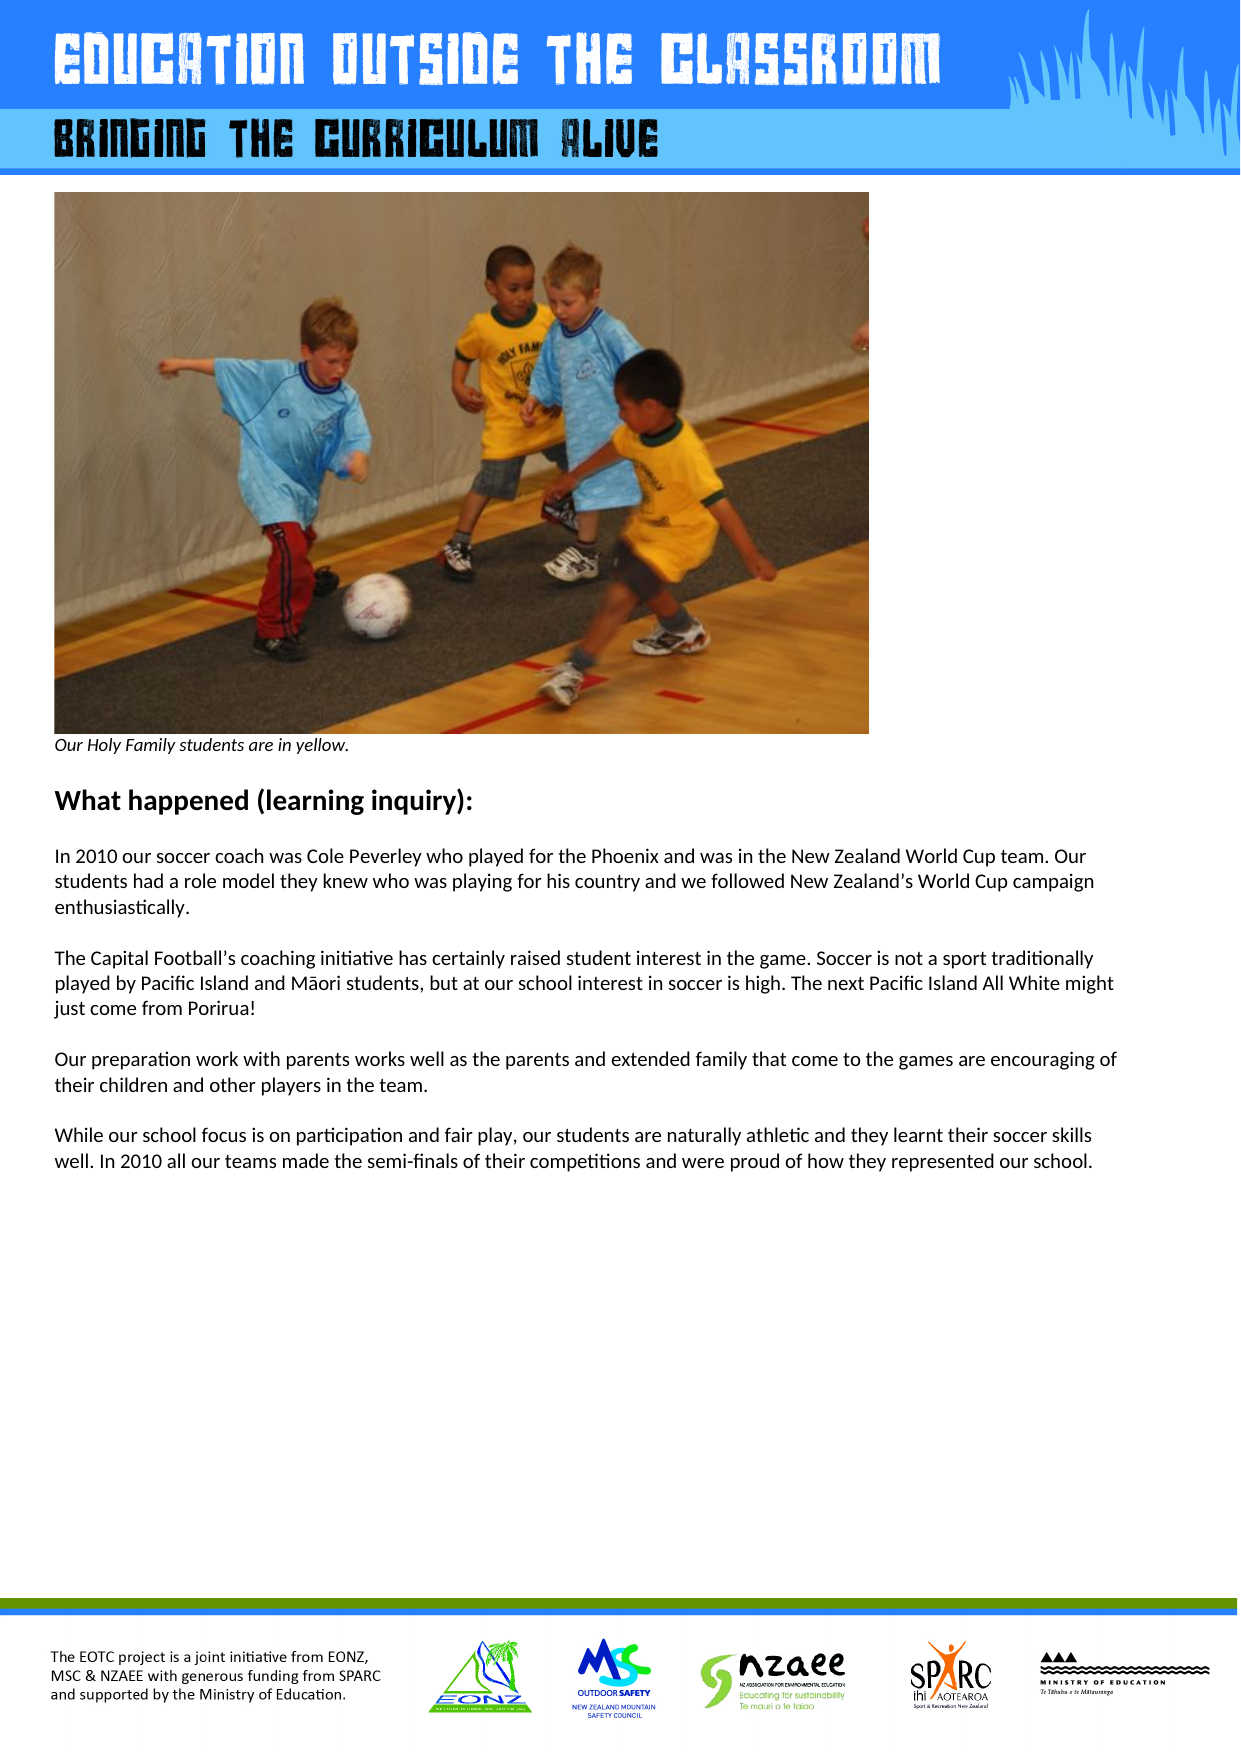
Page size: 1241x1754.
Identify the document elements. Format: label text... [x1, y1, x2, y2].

text Our Holy Family students are in yellow. [54, 734, 1138, 757]
text While our school focus is on participation and fair play, our students are naturally athletic and they learnt their soccer skills well. In 2010 all our teams made the semi-finals of their competitions and were proud of how they represented our school. [54, 1123, 1138, 1173]
text What happened (learning inquiry): [54, 782, 1138, 818]
text The Capital Football’s coaching initiative has certainly raised student interest in the game. Soccer is not a sport traditionally played by Pacific Island and Māori students, but at our school interest in soccer is high. The next Pacific Island All White might just come from Porirua! [54, 945, 1138, 1021]
text Our preparation work with parents works well as the parents and extended family that come to the games are encouraging of their children and other players in the team. [54, 1046, 1138, 1097]
picture [0, 1598, 1238, 1752]
picture [54, 192, 869, 734]
text In 2010 our soccer coach was Cole Peverley who played for the Phoenix and was in the New Zealand World Cup team. Our students had a role model they knew who was playing for his country and we followed New Zealand’s World Cup campaign enthusiastically. [54, 843, 1138, 919]
picture [0, 0, 1241, 175]
